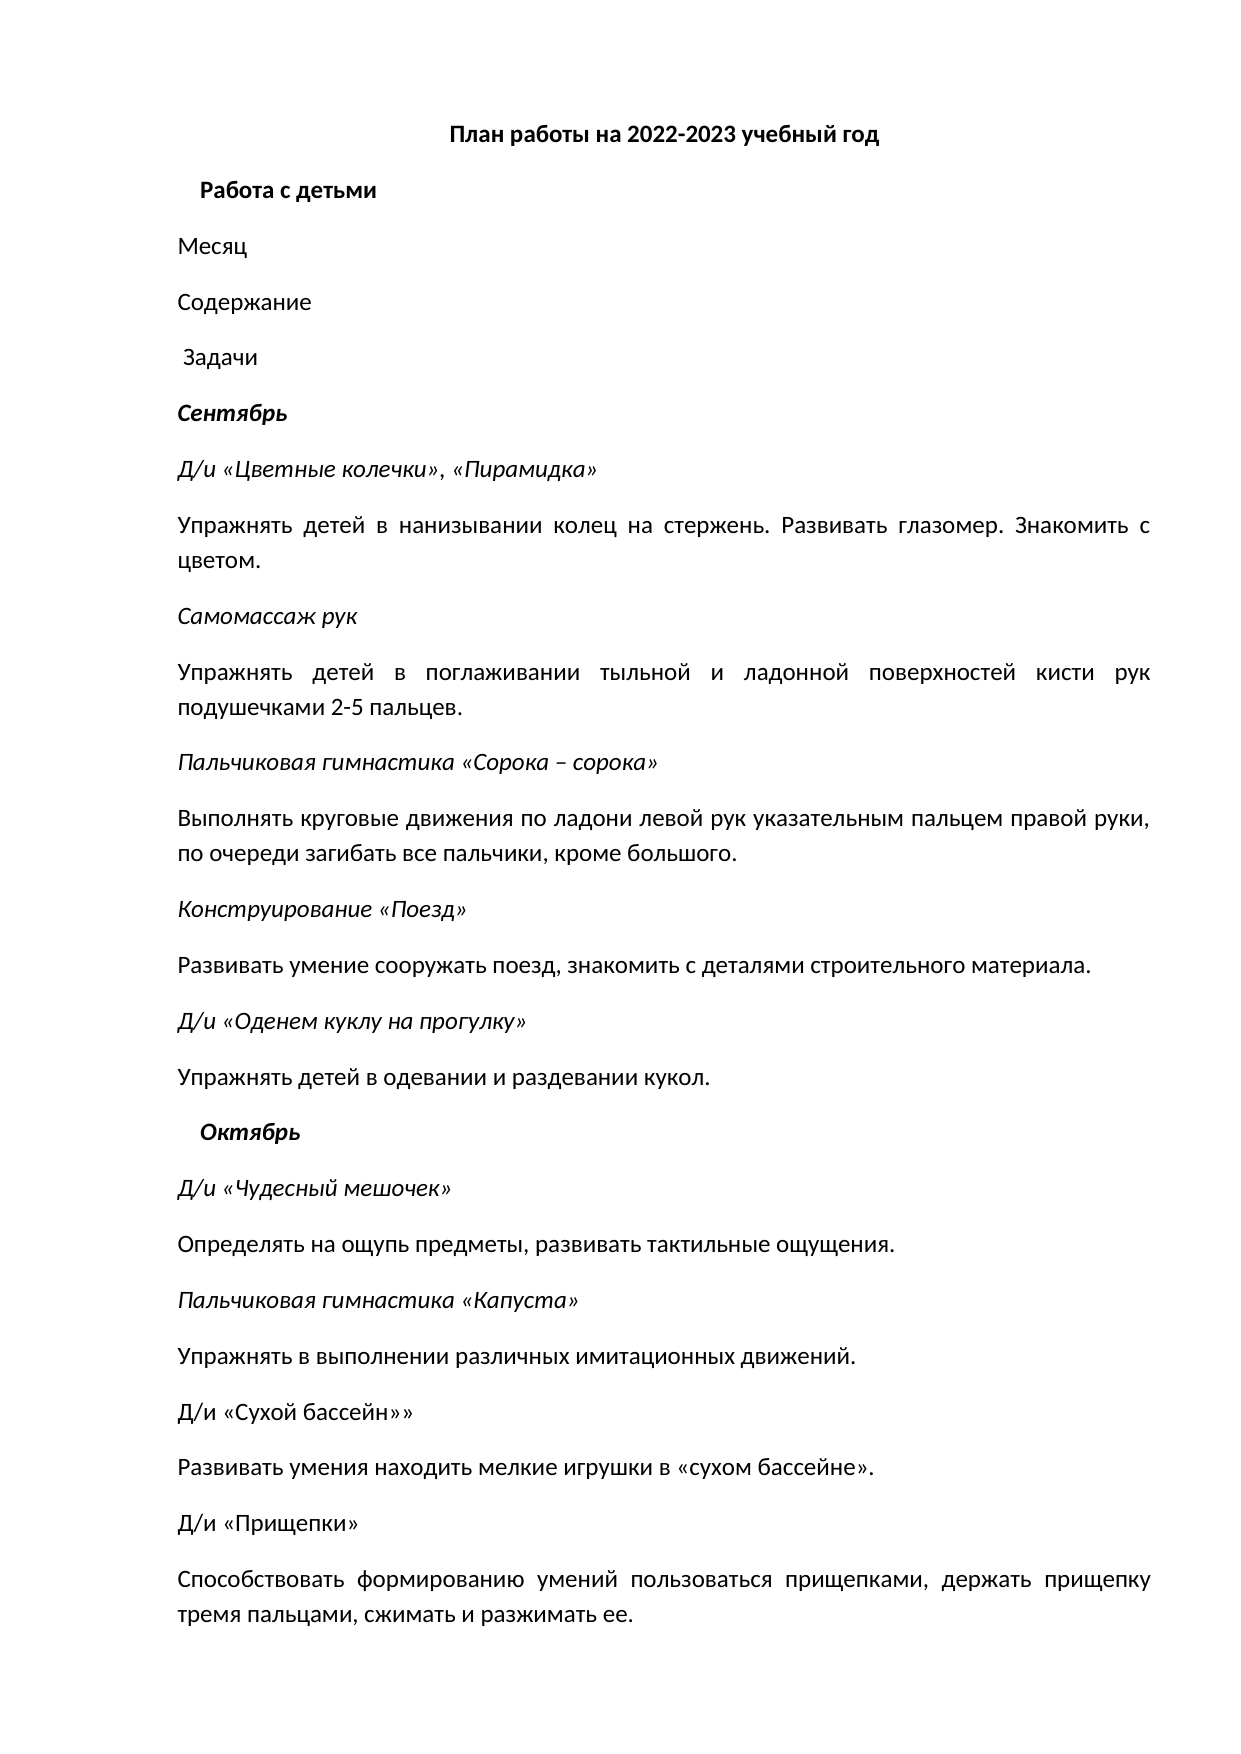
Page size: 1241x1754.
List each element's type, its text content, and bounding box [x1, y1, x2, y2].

text Октябрь [177, 1116, 1152, 1147]
text Д/и «Сухой бассейн»» [177, 1396, 1152, 1426]
text Пальчиковая гимнастика «Сорока – сорока» [177, 746, 1152, 777]
text Д/и «Цветные колечки», «Пирамидка» [177, 453, 1152, 484]
text Содержание [177, 286, 1152, 316]
text Развивать умение сооружать поезд, знакомить с деталями строительного материала. [177, 949, 1152, 979]
text Задачи [177, 341, 1152, 372]
text План работы на 2022-2023 учебный год [177, 118, 1152, 149]
text Способствовать формированию умений пользоваться прищепками, держать прищепку тремя пальцами, сжимать и разжимать ее. [177, 1563, 1152, 1629]
text Сентябрь [177, 397, 1152, 428]
text Д/и «Оденем куклу на прогулку» [177, 1005, 1152, 1035]
text Пальчиковая гимнастика «Капуста» [177, 1284, 1152, 1314]
text Месяц [177, 230, 1152, 260]
text Самомассаж рук [177, 600, 1152, 630]
text Упражнять детей в нанизывании колец на стержень. Развивать глазомер. Знакомить с цветом. [177, 509, 1152, 574]
text Конструирование «Поезд» [177, 893, 1152, 924]
text Д/и «Прищепки» [177, 1507, 1152, 1538]
text Упражнять детей в поглаживании тыльной и ладонной поверхностей кисти рук подушечками 2-5 пальцев. [177, 656, 1152, 721]
text Определять на ощупь предметы, развивать тактильные ощущения. [177, 1228, 1152, 1259]
text Выполнять круговые движения по ладони левой рук указательным пальцем правой руки, по очереди загибать все пальчики, кроме большого. [177, 802, 1152, 868]
text Упражнять детей в одевании и раздевании кукол. [177, 1061, 1152, 1091]
text Работа с детьми [177, 174, 1152, 204]
text Развивать умения находить мелкие игрушки в «сухом бассейне». [177, 1451, 1152, 1482]
text Д/и «Чудесный мешочек» [177, 1172, 1152, 1203]
text Упражнять в выполнении различных имитационных движений. [177, 1340, 1152, 1370]
